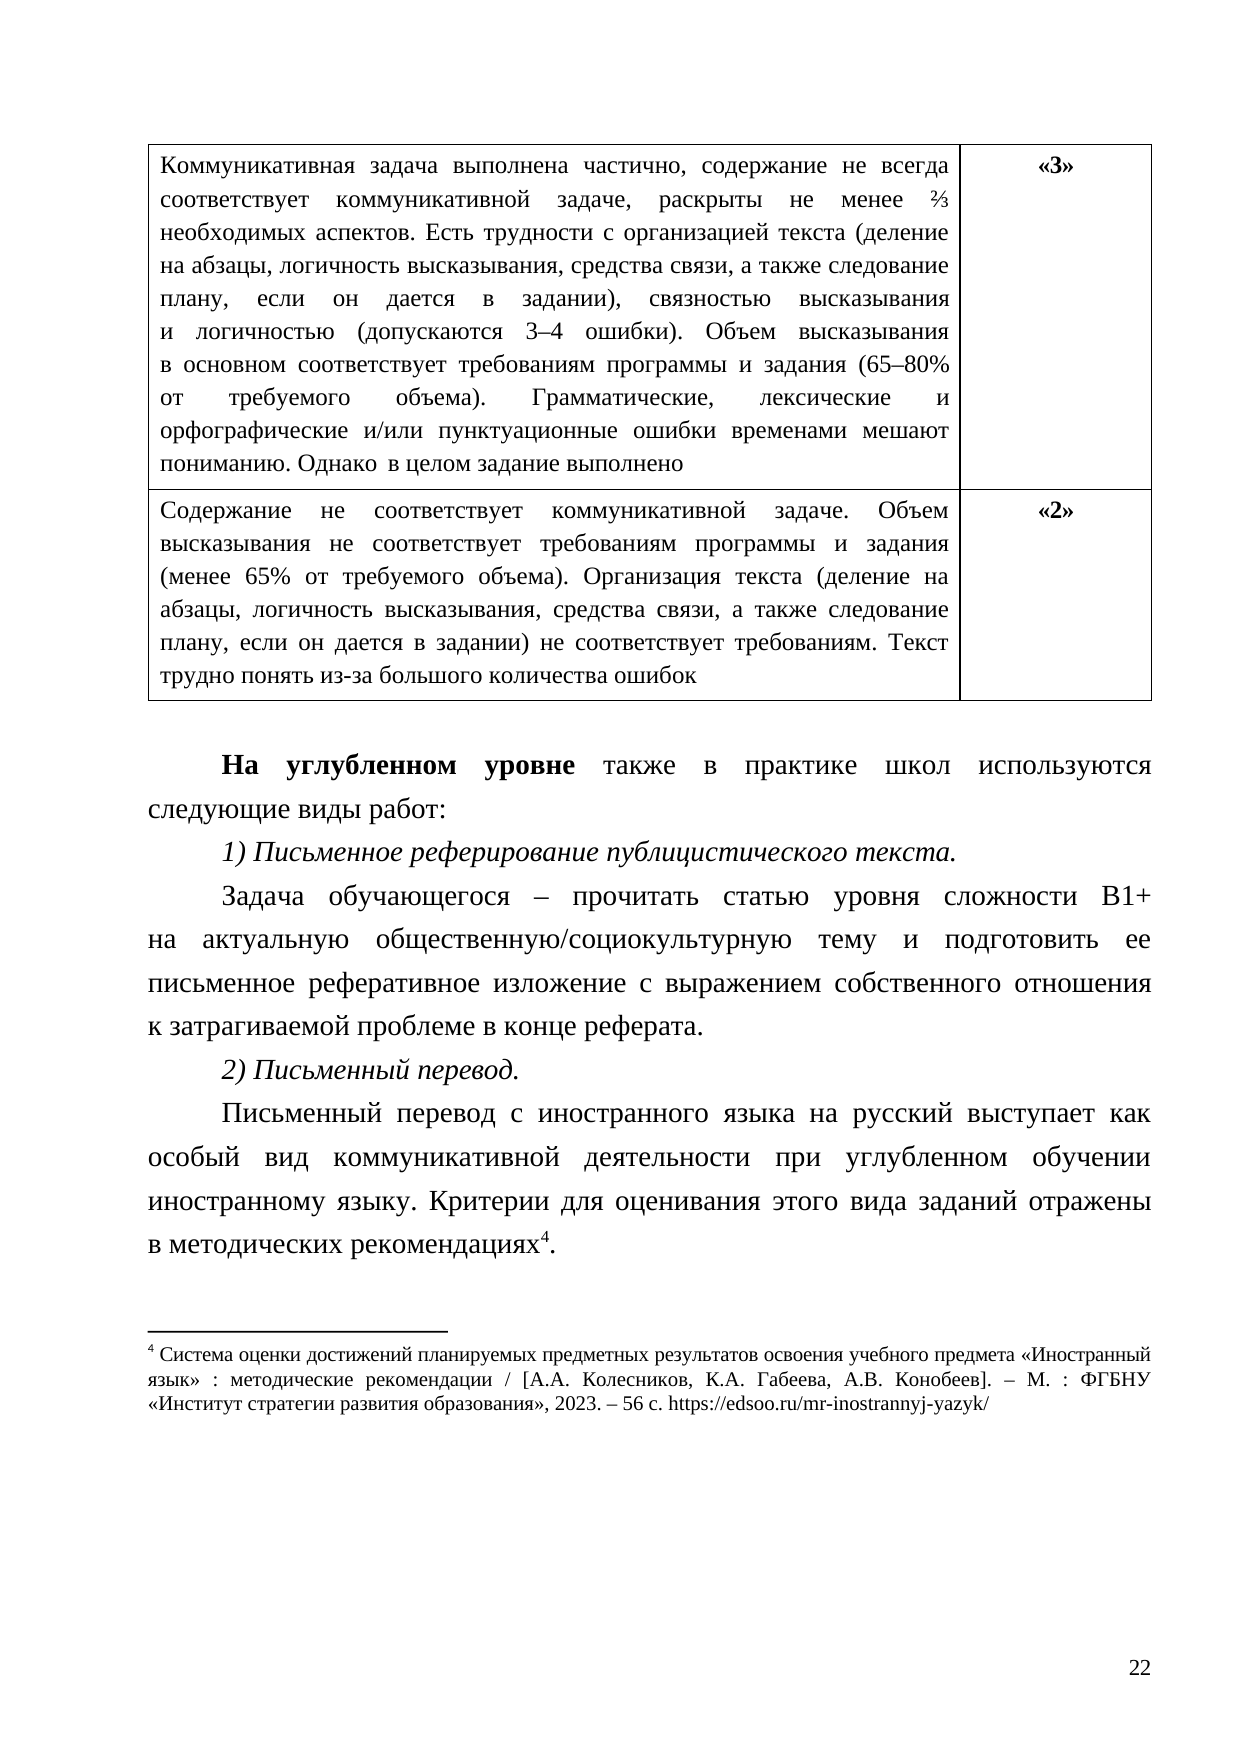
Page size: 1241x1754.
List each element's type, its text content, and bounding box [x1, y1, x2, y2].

text Задача обучающегося – прочитать статью уровня сложности В1+ на актуальную общественную/социокультурную тему и подготовить ее письменное реферативное изложение с выражением собственного отношения к затрагиваемой проблеме в конце реферата. [148, 878, 1152, 1042]
text 4 Система оценки достижений планируемых предметных результатов освоения учебного предмета «Иностранный язык» : методические рекомендации / [А.А. Колесников, К.А. Габеева, А.В. Конобеев]. – М. : ФГБНУ «Институт стратегии развития образования», 2023. – 56 с. https://edsoo.ru/mr-inostrannyj-yazyk/ [148, 1341, 1152, 1414]
text Письменный перевод с иностранного языка на русский выступает как особый вид коммуникативной деятельности при углубленном обучении иностранному языку. Критерии для оценивания этого вида заданий отражены в методических рекомендациях4. [148, 1096, 1151, 1260]
table_cell Коммуникативная задача выполнена частично, содержание не всегда соответствует коммуникативной задаче, раскрыты не менее ⅔ необходимых аспектов. Есть трудности с организацией текста (деление на абзацы, логичность высказывания, средства связи, а также следование плану, если он дается в задании), связностью высказывания и логичностью (допускаются 3–4 ошибки). Объем высказывания в основном соответствует требованиям программы и задания (65–80% от требуемого объема). Грамматические, лексические и орфографические и/или пунктуационные ошибки временами мешают пониманию. Однако в целом задание выполнено [149, 145, 959, 488]
list Письменный перевод. [221, 1052, 1166, 1086]
table_cell Содержание не соответствует коммуникативной задаче. Объем высказывания не соответствует требованиям программы и задания (менее 65% от требуемого объема). Организация текста (деление на абзацы, логичность высказывания, средства связи, а также следование плану, если он дается в задании) не соответствует требованиям. Текст трудно понять из-за большого количества ошибок [149, 490, 959, 700]
text На углубленном уровне также в практике школ используются следующие виды работ: [148, 747, 1152, 824]
table_cell «3» [961, 145, 1151, 488]
list Письменное реферирование публицистического текста. [221, 834, 1166, 868]
table_cell «2» [961, 490, 1151, 700]
